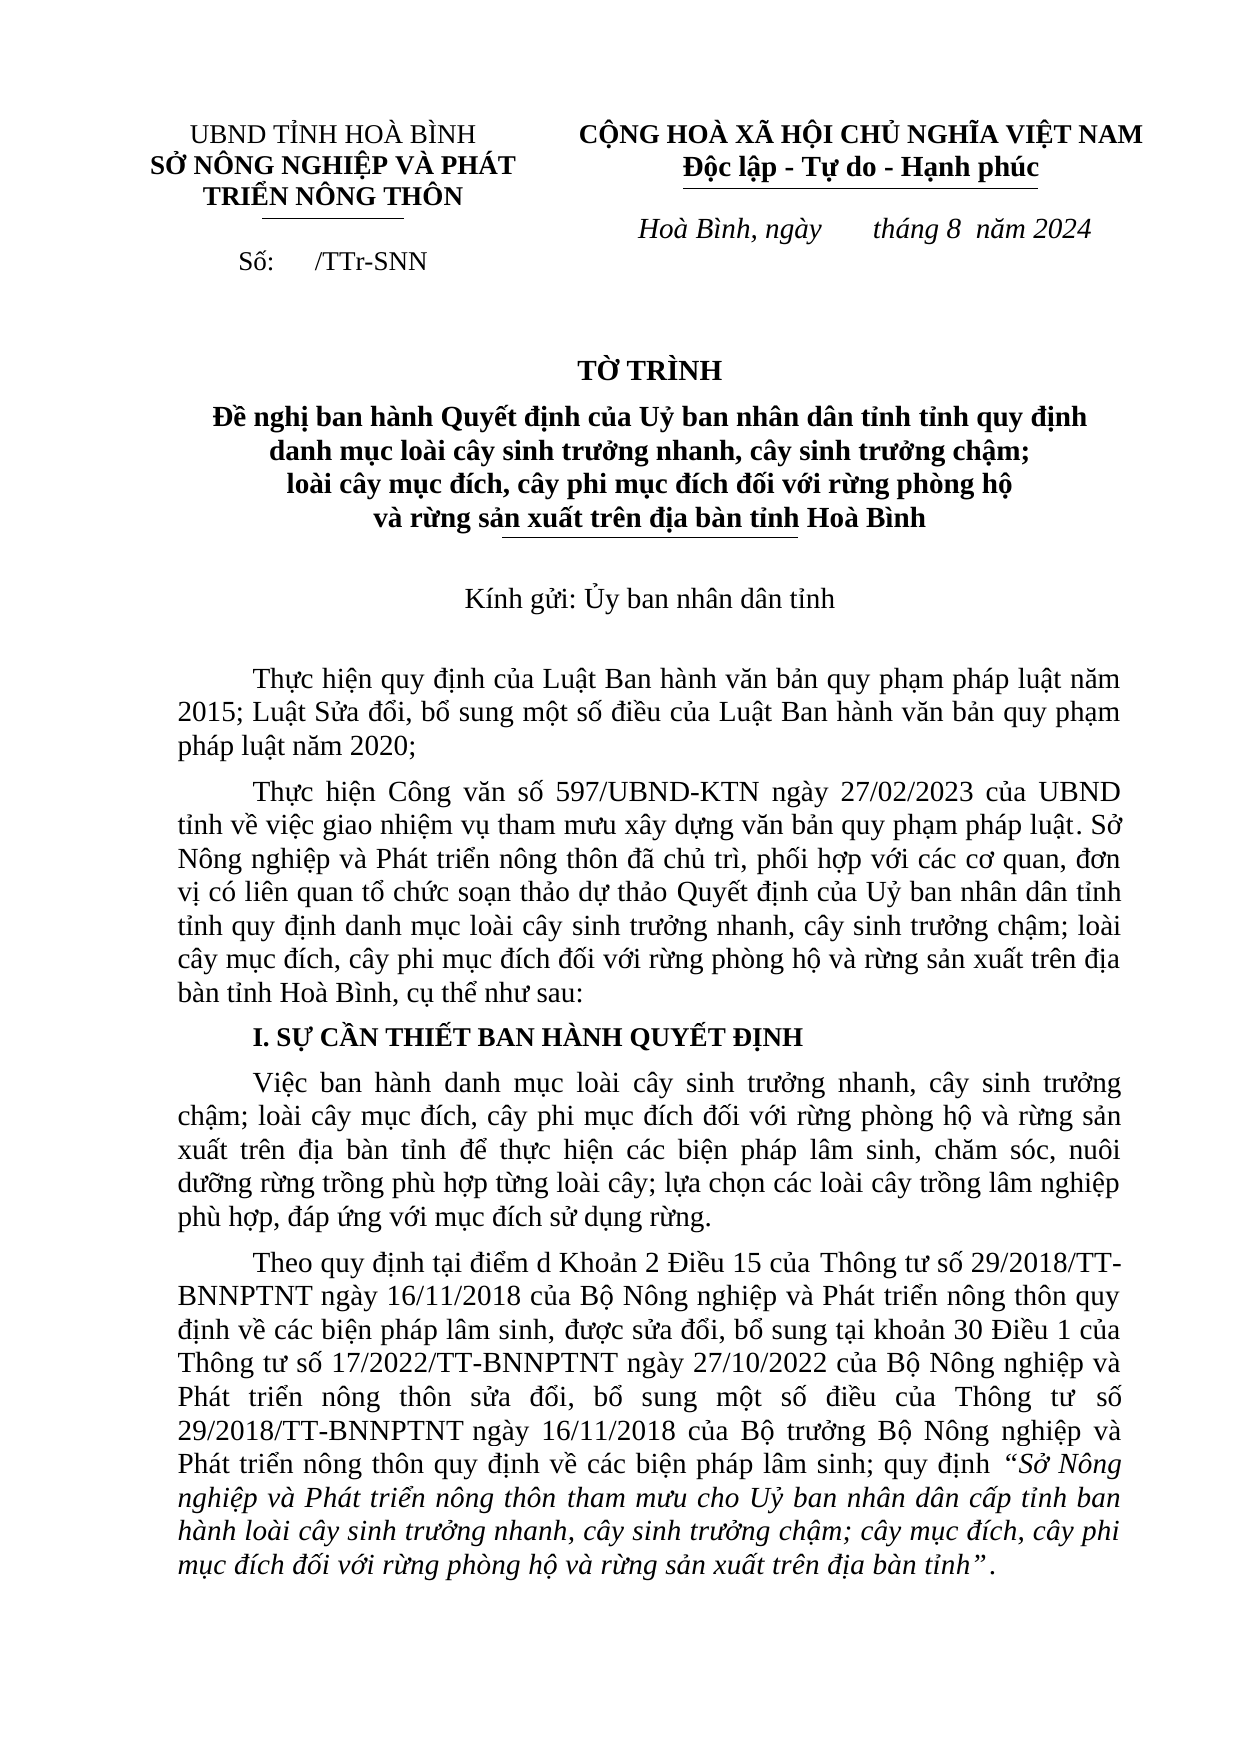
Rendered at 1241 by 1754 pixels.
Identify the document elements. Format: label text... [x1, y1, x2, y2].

text I. SỰ CẦN THIẾT BAN HÀNH QUYẾT ĐỊNH [177, 1021, 1122, 1052]
text Theo quy định tại điểm d Khoản 2 Điều 15 của Thông tư số 29/2018/TT-BNNPTNT ngày 16/11/2018 của Bộ Nông nghiệp và Phát triển nông thôn quy định về các biện pháp lâm sinh, được sửa đổi, bổ sung tại khoản 30 Điều 1 của Thông tư số 17/2022/TT-BNNPTNT ngày 27/10/2022 của Bộ Nông nghiệp và Phát triển nông thôn sửa đổi, bổ sung một số điều của Thông tư số 29/2018/TT-BNNPTNT ngày 16/11/2018 của Bộ trưởng Bộ Nông nghiệp và Phát triển nông thôn quy định về các biện pháp lâm sinh; quy định “Sở Nông nghiệp và Phát triển nông thôn tham mưu cho Uỷ ban nhân dân cấp tỉnh ban hành loài cây sinh trưởng nhanh, cây sinh trưởng chậm; cây mục đích, cây phi mục đích đối với rừng phòng hộ và rừng sản xuất trên địa bàn tỉnh”. [177, 1312, 1122, 1413]
text Thực hiện Công văn số 597/UBND-KTN ngày 27/02/2023 của UBND tỉnh về việc giao nhiệm vụ tham mưu xây dựng văn bản quy phạm pháp luật. Sở Nông nghiệp và Phát triển nông thôn đã chủ trì, phối hợp với các cơ quan, đơn vị có liên quan tổ chức soạn thảo dự thảo Quyết định của Uỷ ban nhân dân tỉnh tỉnh quy định danh mục loài cây sinh trưởng nhanh, cây sinh trưởng chậm; loài cây mục đích, cây phi mục đích đối với rừng phòng hộ và rừng sản xuất trên địa bàn tỉnh Hoà Bình, cụ thể như sau: [177, 774, 1122, 1009]
text TỜ TRÌNH [177, 353, 1122, 387]
text loài cây mục đích, cây phi mục đích đối với rừng phòng hộ [177, 467, 1122, 500]
text Đề nghị ban hành Quyết định của Uỷ ban nhân dân tỉnh tỉnh quy định danh mục loài cây sinh trưởng nhanh, cây sinh trưởng chậm; [177, 399, 1122, 467]
text Kính gửi: Ủy ban nhân dân tỉnh [177, 581, 1122, 615]
text Việc ban hành danh mục loài cây sinh trưởng nhanh, cây sinh trưởng chậm; loài cây mục đích, cây phi mục đích đối với rừng phòng hộ và rừng sản xuất trên địa bàn tỉnh để thực hiện các biện pháp lâm sinh, chăm sóc, nuôi dưỡng rừng trồng phù hợp từng loài cây; lựa chọn các loài cây trồng lâm nghiệp phù hợp, đáp ứng với mục đích sử dụng rừng. [177, 1065, 1122, 1232]
table_header UBND TỈNH HOÀ BÌNH SỞ NÔNG NGHIỆP VÀ PHÁT TRIỂN NÔNG THÔN Số: /TTr-SNN [122, 118, 544, 320]
text Theo quy định tại điểm d Khoản 2 Điều 15 của Thông tư số 29/2018/TT-BNNPTNT ngày 16/11/2018 của Bộ Nông nghiệp và Phát triển nông thôn quy định về các biện pháp lâm sinh, được sửa đổi, bổ sung tại khoản 30 Điều 1 của Thông tư số 17/2022/TT-BNNPTNT ngày 27/10/2022 của Bộ Nông nghiệp và Phát triển nông thôn sửa đổi, bổ sung một số điều của Thông tư số 29/2018/TT-BNNPTNT ngày 16/11/2018 của Bộ trưởng Bộ Nông nghiệp và Phát triển nông thôn quy định về các biện pháp lâm sinh; quy định “Sở Nông nghiệp và Phát triển nông thôn tham mưu cho Uỷ ban nhân dân cấp tỉnh ban hành loài cây sinh trưởng nhanh, cây sinh trưởng chậm; cây mục đích, cây phi mục đích đối với rừng phòng hộ và rừng sản xuất trên địa bàn tỉnh”. [177, 1480, 1122, 1580]
table_header CỘNG HOÀ XÃ HỘI CHỦ NGHĨA VIỆT Độc lập - Tự do - Hạnh phúc Hoà Bình, ngày tháng 8 năm 2024 [544, 118, 1178, 320]
text Thực hiện quy định của Luật Ban hành văn bản quy phạm pháp luật năm 2015; Luật Sửa đổi, bổ sung một số điều của Luật Ban hành văn bản quy phạm pháp luật năm 2020; [177, 661, 1122, 761]
text và rừng sản xuất trên địa bàn tỉnh Hoà Bình [177, 500, 1122, 534]
